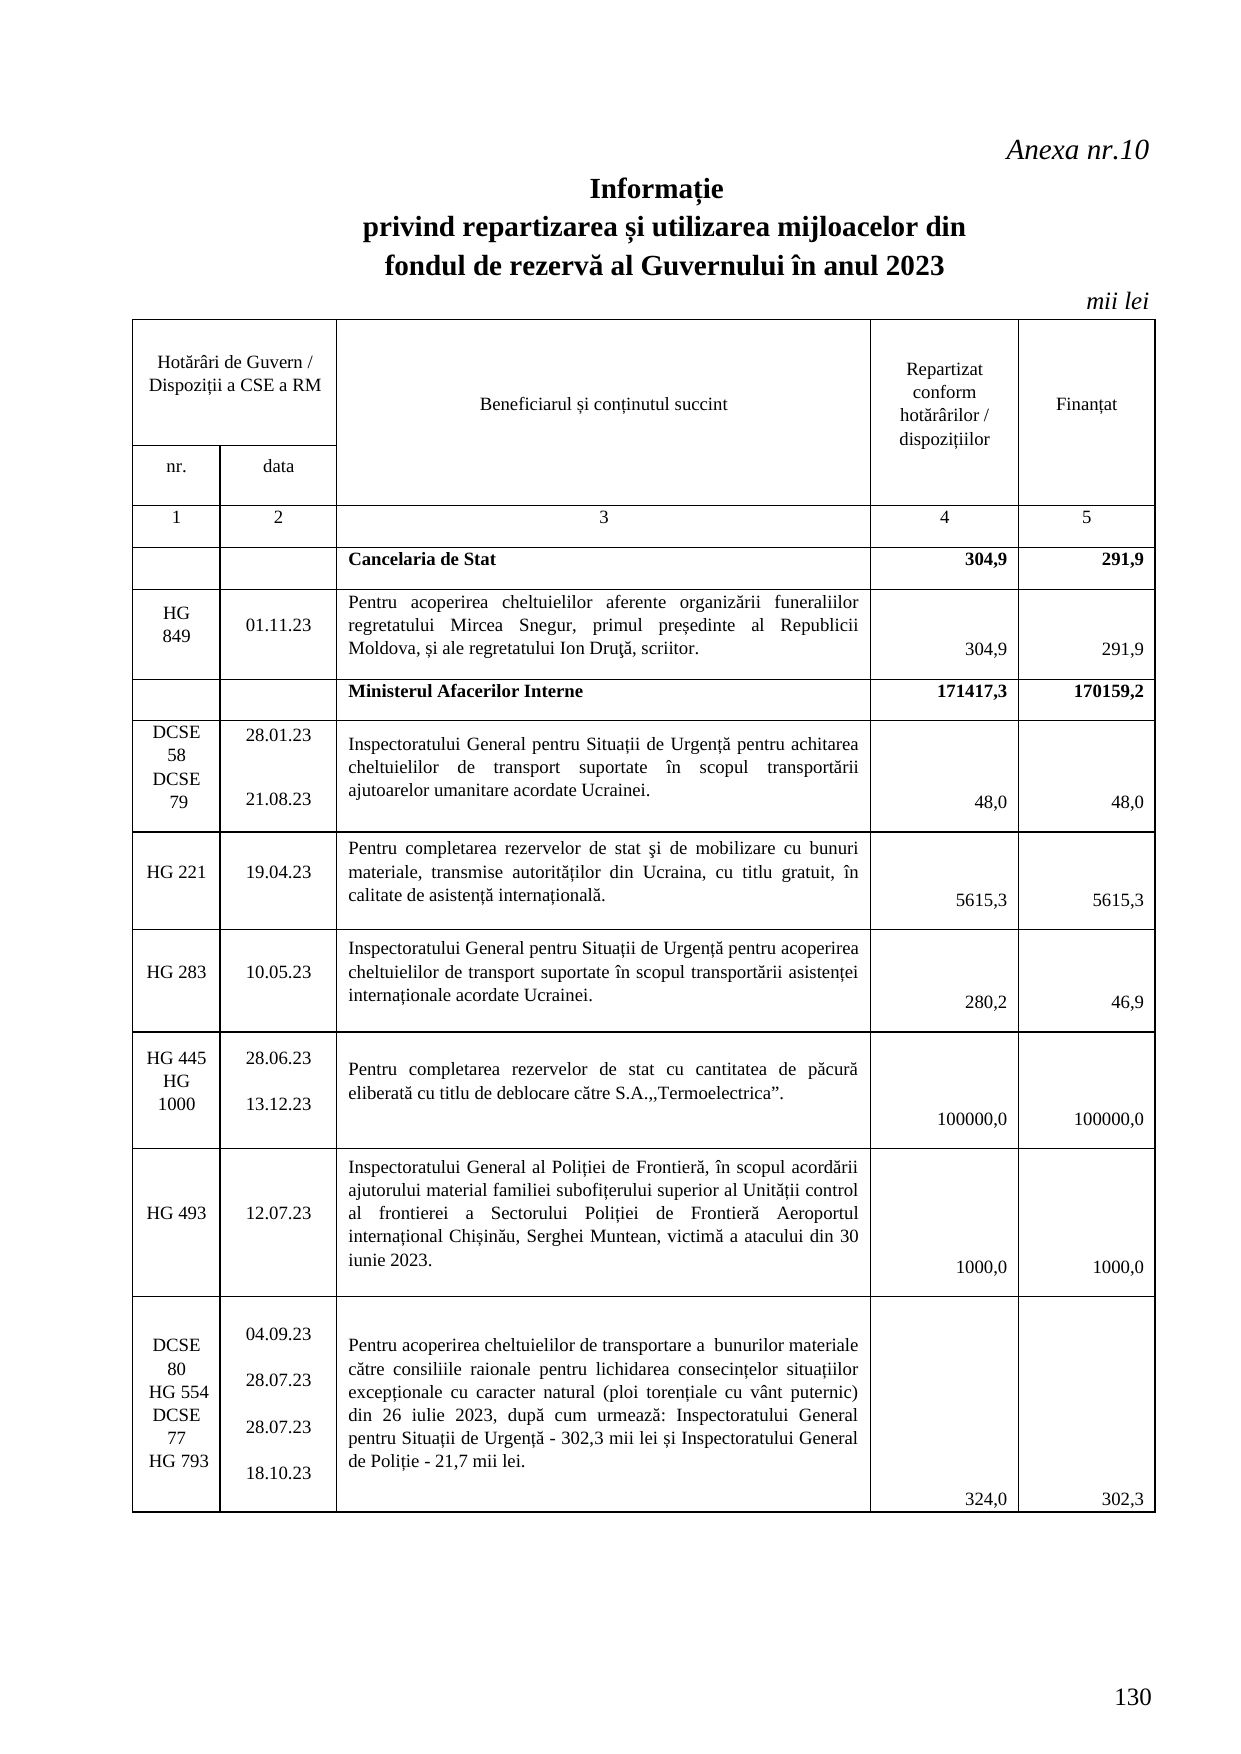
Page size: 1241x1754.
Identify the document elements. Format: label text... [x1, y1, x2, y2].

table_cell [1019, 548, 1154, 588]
text mii lei [177, 286, 1152, 315]
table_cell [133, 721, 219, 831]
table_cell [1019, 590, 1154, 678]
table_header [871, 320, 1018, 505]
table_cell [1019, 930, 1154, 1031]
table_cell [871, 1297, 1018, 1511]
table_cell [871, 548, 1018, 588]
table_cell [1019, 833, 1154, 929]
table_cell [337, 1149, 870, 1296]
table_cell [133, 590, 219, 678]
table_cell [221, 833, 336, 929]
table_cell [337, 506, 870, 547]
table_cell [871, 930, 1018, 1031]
text fondul de rezervă al Guvernului în anul 2023 [177, 248, 1152, 281]
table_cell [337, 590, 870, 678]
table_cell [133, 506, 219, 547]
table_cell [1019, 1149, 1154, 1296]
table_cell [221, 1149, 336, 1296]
text Informație [177, 171, 1152, 204]
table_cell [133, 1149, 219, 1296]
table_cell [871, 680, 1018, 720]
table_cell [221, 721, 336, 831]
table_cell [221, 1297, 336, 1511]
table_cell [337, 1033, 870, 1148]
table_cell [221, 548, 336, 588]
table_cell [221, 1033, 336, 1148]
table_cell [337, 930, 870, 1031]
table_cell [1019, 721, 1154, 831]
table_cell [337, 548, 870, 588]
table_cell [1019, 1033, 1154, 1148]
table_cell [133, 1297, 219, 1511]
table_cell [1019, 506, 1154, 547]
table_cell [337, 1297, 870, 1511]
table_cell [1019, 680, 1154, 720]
text Anexa nr.10 [177, 132, 1152, 166]
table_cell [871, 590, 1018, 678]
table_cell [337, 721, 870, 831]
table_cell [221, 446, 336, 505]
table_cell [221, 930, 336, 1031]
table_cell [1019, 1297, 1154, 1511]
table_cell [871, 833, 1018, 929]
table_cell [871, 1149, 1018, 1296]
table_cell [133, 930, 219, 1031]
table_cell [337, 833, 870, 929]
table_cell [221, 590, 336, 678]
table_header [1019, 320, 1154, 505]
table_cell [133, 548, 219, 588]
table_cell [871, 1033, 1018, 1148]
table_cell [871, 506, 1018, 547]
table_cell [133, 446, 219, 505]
text privind repartizarea și utilizarea mijloacelor din [177, 209, 1152, 243]
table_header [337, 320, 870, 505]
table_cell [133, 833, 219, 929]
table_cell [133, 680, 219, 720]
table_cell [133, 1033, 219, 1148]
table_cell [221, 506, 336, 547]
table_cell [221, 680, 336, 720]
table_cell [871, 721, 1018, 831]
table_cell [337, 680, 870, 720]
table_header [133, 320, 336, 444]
